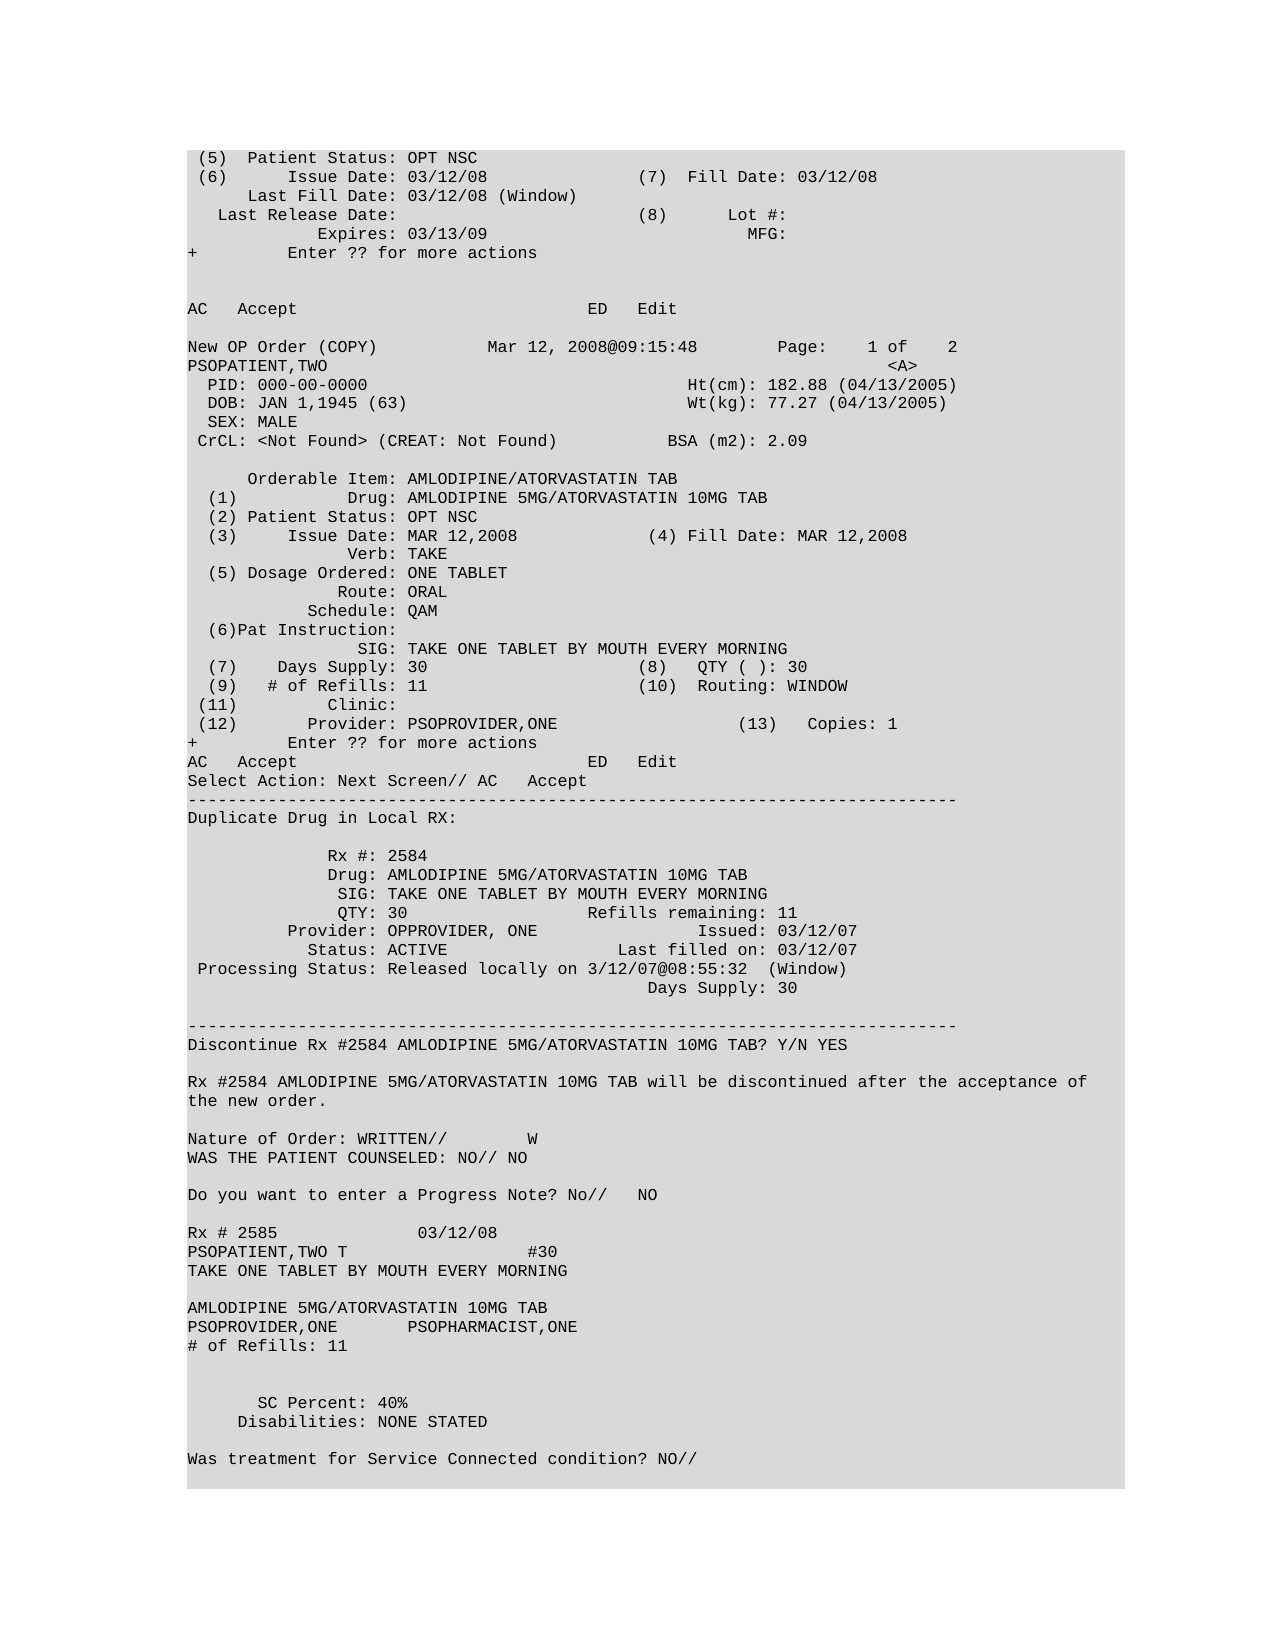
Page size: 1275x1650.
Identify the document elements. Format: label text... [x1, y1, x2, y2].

text AC Accept ED Edit [187, 301, 1125, 320]
text Select Action: Next Screen// AC Accept [187, 772, 1125, 791]
text # of Refills: 11 [187, 1338, 1125, 1357]
text Orderable Item: AMLODIPINE/ATORVASTATIN TAB [187, 471, 1125, 489]
text Rx #2584 AMLODIPINE 5MG/ATORVASTATIN 10MG TAB will be discontinued after the acceptance of the new order. [187, 1074, 1125, 1112]
text DOB: JAN 1,1945 (63) Wt(kg): 77.27 (04/13/2005) [187, 395, 1125, 414]
text Processing Status: Released locally on 3/12/07@08:55:32 (Window) [187, 961, 1125, 979]
text (1) Drug: AMLODIPINE 5MG/ATORVASTATIN 10MG TAB [187, 489, 1125, 508]
text AC Accept ED Edit [187, 753, 1125, 772]
text PSOPATIENT,TWO T #30 [187, 1243, 1125, 1262]
text SC Percent: 40% [187, 1394, 1125, 1413]
text PSOPATIENT,TWO <A> [187, 357, 1125, 376]
text WAS THE PATIENT COUNSELED: NO// NO [187, 1149, 1125, 1168]
text Last Fill Date: 03/12/08 (Window) [187, 188, 1125, 207]
text TAKE ONE TABLET BY MOUTH EVERY MORNING [187, 1262, 1125, 1281]
text New OP Order (COPY) Mar 12, 2008@09:15:48 Page: 1 of 2 [187, 338, 1125, 357]
text Last Release Date: (8) Lot #: [187, 207, 1125, 225]
text PSOPROVIDER,ONE PSOPHARMACIST,ONE [187, 1319, 1125, 1338]
text ----------------------------------------------------------------------------- [187, 1017, 1125, 1036]
text Status: ACTIVE Last filled on: 03/12/07 [187, 942, 1125, 961]
text (9) # of Refills: 11 (10) Routing: WINDOW [187, 678, 1125, 697]
text Expires: 03/13/09 MFG: [187, 225, 1125, 244]
text (6)Pat Instruction: [187, 621, 1125, 640]
text (5) Dosage Ordered: ONE TABLET [187, 565, 1125, 584]
text Days Supply: 30 [187, 979, 1125, 998]
text SEX: MALE [187, 414, 1125, 433]
text SIG: TAKE ONE TABLET BY MOUTH EVERY MORNING [187, 885, 1125, 904]
text SIG: TAKE ONE TABLET BY MOUTH EVERY MORNING [187, 640, 1125, 659]
text + Enter ?? for more actions [187, 734, 1125, 753]
text Discontinue Rx #2584 AMLODIPINE 5MG/ATORVASTATIN 10MG TAB? Y/N YES [187, 1036, 1125, 1055]
text (6) Issue Date: 03/12/08 (7) Fill Date: 03/12/08 [187, 169, 1125, 188]
text QTY: 30 Refills remaining: 11 [187, 904, 1125, 923]
text PID: 000-00-0000 Ht(cm): 182.88 (04/13/2005) [187, 376, 1125, 395]
text Was treatment for Service Connected condition? NO// [187, 1451, 1125, 1470]
text (3) Issue Date: MAR 12,2008 (4) Fill Date: MAR 12,2008 [187, 527, 1125, 546]
text Provider: OPPROVIDER, ONE Issued: 03/12/07 [187, 923, 1125, 942]
text (11) Clinic: [187, 697, 1125, 716]
text Drug: AMLODIPINE 5MG/ATORVASTATIN 10MG TAB [187, 866, 1125, 885]
text Rx #: 2584 [187, 848, 1125, 866]
text (12) Provider: PSOPROVIDER,ONE (13) Copies: 1 [187, 716, 1125, 734]
text CrCL: <Not Found> (CREAT: Not Found) BSA (m2): 2.09 [187, 433, 1125, 452]
text + Enter ?? for more actions [187, 244, 1125, 263]
text (5) Patient Status: OPT NSC [187, 150, 1125, 169]
text Rx # 2585 03/12/08 [187, 1225, 1125, 1243]
text Verb: TAKE [187, 546, 1125, 565]
text AMLODIPINE 5MG/ATORVASTATIN 10MG TAB [187, 1300, 1125, 1319]
text Nature of Order: WRITTEN// W [187, 1130, 1125, 1149]
text Duplicate Drug in Local RX: [187, 810, 1125, 829]
text ----------------------------------------------------------------------------- [187, 791, 1125, 810]
text (2) Patient Status: OPT NSC [187, 508, 1125, 527]
text Route: ORAL [187, 584, 1125, 602]
text Schedule: QAM [187, 602, 1125, 621]
text Do you want to enter a Progress Note? No// NO [187, 1187, 1125, 1206]
text Disabilities: NONE STATED [187, 1413, 1125, 1432]
text (7) Days Supply: 30 (8) QTY ( ): 30 [187, 659, 1125, 678]
